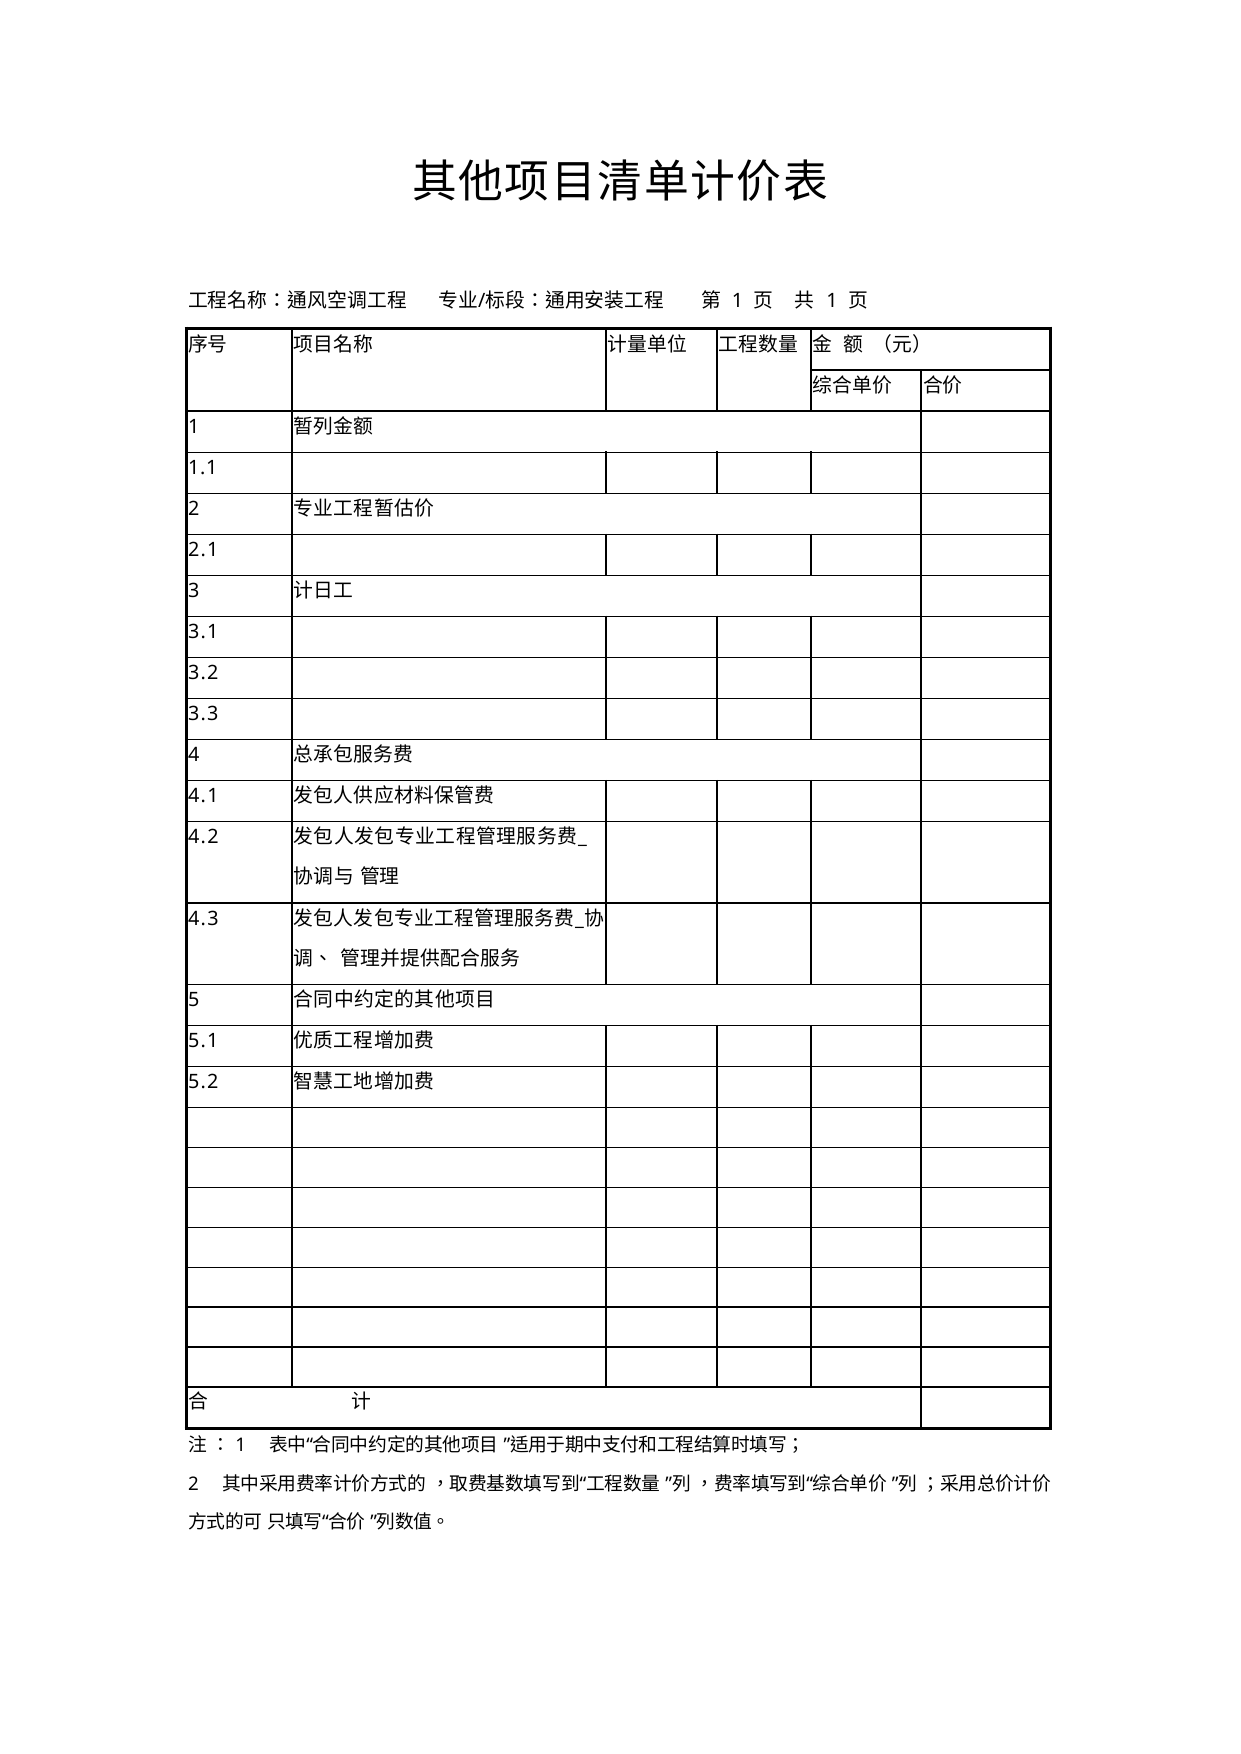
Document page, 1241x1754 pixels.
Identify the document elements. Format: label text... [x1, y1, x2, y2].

table_cell [718, 699, 810, 739]
table_cell [607, 822, 716, 902]
table_cell [812, 904, 920, 984]
table_cell [293, 699, 605, 739]
table_cell 1.1 [188, 453, 291, 492]
table_cell 2 [188, 494, 291, 533]
table_cell [293, 535, 605, 574]
table_cell 专业工程暂估价 [293, 494, 920, 533]
table_cell [812, 658, 920, 698]
table_cell [718, 1188, 810, 1226]
table_cell [718, 1268, 810, 1306]
table_cell [607, 617, 716, 657]
table_cell [607, 1067, 716, 1107]
table_cell 4 [188, 740, 291, 780]
table_cell [607, 453, 716, 492]
table_header 工程数量 [718, 330, 810, 410]
table_cell [812, 1308, 920, 1346]
table_cell 合 计 [188, 1388, 920, 1427]
table_cell [293, 453, 605, 492]
table_cell [812, 781, 920, 821]
table_cell [718, 1108, 810, 1147]
table_cell [812, 535, 920, 574]
table_cell [812, 1348, 920, 1386]
table_cell [607, 1228, 716, 1266]
table_cell [922, 740, 1049, 780]
table_cell [293, 1108, 605, 1147]
table_cell [812, 1067, 920, 1107]
table_cell [812, 1228, 920, 1266]
table_cell [812, 1188, 920, 1226]
table_cell [812, 1268, 920, 1306]
table_cell 合价 [922, 371, 1049, 410]
table_cell [922, 494, 1049, 533]
table_cell [718, 1026, 810, 1066]
table_cell [922, 1268, 1049, 1306]
table_cell 优质工程增加费 [293, 1026, 605, 1066]
table_cell 智慧工地增加费 [293, 1067, 605, 1107]
table_cell [922, 781, 1049, 821]
table_cell [718, 1148, 810, 1187]
table_cell 4.2 [188, 822, 291, 902]
table_cell [718, 822, 810, 902]
table_cell [718, 658, 810, 698]
table_cell [922, 822, 1049, 902]
table_cell [922, 1067, 1049, 1107]
table_cell [607, 699, 716, 739]
table_cell [812, 1148, 920, 1187]
table_cell [188, 1268, 291, 1306]
table_cell [607, 1268, 716, 1306]
text 工程名称：通风空调工程 专业/标段：通用安装工程 第 1 页 共 1 页 [188, 286, 1052, 313]
table_header 序号 [188, 330, 291, 410]
table_cell [922, 985, 1049, 1025]
table_cell [718, 453, 810, 492]
table_header 金 额 （元） [812, 330, 1049, 369]
table_cell [812, 822, 920, 902]
table_cell [607, 904, 716, 984]
table_cell [718, 535, 810, 574]
table_cell 5.1 [188, 1026, 291, 1066]
table_cell [293, 1148, 605, 1187]
table_cell [188, 1348, 291, 1386]
table_cell 发包人供应材料保管费 [293, 781, 605, 821]
text 其他项目清单计价表 [188, 150, 1052, 211]
table_cell [607, 1308, 716, 1346]
table_cell [293, 1228, 605, 1266]
table_cell [922, 1108, 1049, 1147]
table_cell [718, 617, 810, 657]
table_cell 综合单价 [812, 371, 920, 410]
table_cell [922, 1388, 1049, 1427]
table_cell [922, 412, 1049, 451]
table_cell [922, 1026, 1049, 1066]
table_cell [922, 658, 1049, 698]
table_cell 暂列金额 [293, 412, 920, 451]
table_cell 5.2 [188, 1067, 291, 1107]
table_cell 3.1 [188, 617, 291, 657]
table_cell [607, 658, 716, 698]
table_cell 总承包服务费 [293, 740, 920, 780]
table_cell [812, 617, 920, 657]
table_cell [607, 1026, 716, 1066]
table_cell [922, 1148, 1049, 1187]
table_cell [607, 1348, 716, 1386]
table_cell [922, 1308, 1049, 1346]
table_cell [718, 904, 810, 984]
table_cell [718, 1308, 810, 1346]
table_cell 3.2 [188, 658, 291, 698]
table_cell [293, 1268, 605, 1306]
text 2 其中采用费率计价方式的 ，取费基数填写到“工程数量 ”列 ，费率填写到“综合单价 ”列 ；采用总价计价方式的可 只填写“合价 ”列数值。 [188, 1471, 1052, 1534]
table_cell 4.1 [188, 781, 291, 821]
table_cell 3 [188, 576, 291, 616]
table_cell [293, 658, 605, 698]
table_cell [607, 535, 716, 574]
table_cell [188, 1108, 291, 1147]
table_cell [718, 1228, 810, 1266]
table_cell 2.1 [188, 535, 291, 574]
table_cell 3.3 [188, 699, 291, 739]
table_cell [293, 1348, 605, 1386]
table_cell [718, 781, 810, 821]
table_cell [922, 576, 1049, 616]
table_header 项目名称 [293, 330, 605, 410]
table_cell [922, 453, 1049, 492]
table_cell [922, 617, 1049, 657]
table_cell [812, 453, 920, 492]
table_cell [188, 1188, 291, 1226]
table_cell 5 [188, 985, 291, 1025]
table_cell [607, 1148, 716, 1187]
table_cell [922, 1228, 1049, 1266]
table_cell [607, 781, 716, 821]
table_cell 计日工 [293, 576, 920, 616]
table_header 计量单位 [607, 330, 716, 410]
table_cell [718, 1067, 810, 1107]
text 注 ： 1 表中“合同中约定的其他项目 ”适用于期中支付和工程结算时填写； [188, 1430, 1052, 1457]
table_cell 合同中约定的其他项目 [293, 985, 920, 1025]
table_cell [812, 1108, 920, 1147]
table_cell [188, 1148, 291, 1187]
table_cell [718, 1348, 810, 1386]
table_cell [922, 904, 1049, 984]
table_cell [293, 1188, 605, 1226]
table_cell 发包人发包专业工程管理服务费_协调与 管理 [293, 822, 605, 902]
table_cell [293, 617, 605, 657]
table_cell [922, 1348, 1049, 1386]
table_cell [812, 1026, 920, 1066]
table_cell 4.3 [188, 904, 291, 984]
table_cell [293, 1308, 605, 1346]
table_cell [922, 699, 1049, 739]
table_cell [188, 1308, 291, 1346]
table_cell [607, 1188, 716, 1226]
table_cell [922, 535, 1049, 574]
table_cell [812, 699, 920, 739]
table_cell 发包人发包专业工程管理服务费_协调、 管理并提供配合服务 [293, 904, 605, 984]
table_cell [922, 1188, 1049, 1226]
table_cell 1 [188, 412, 291, 451]
table_cell [607, 1108, 716, 1147]
table_cell [188, 1228, 291, 1266]
